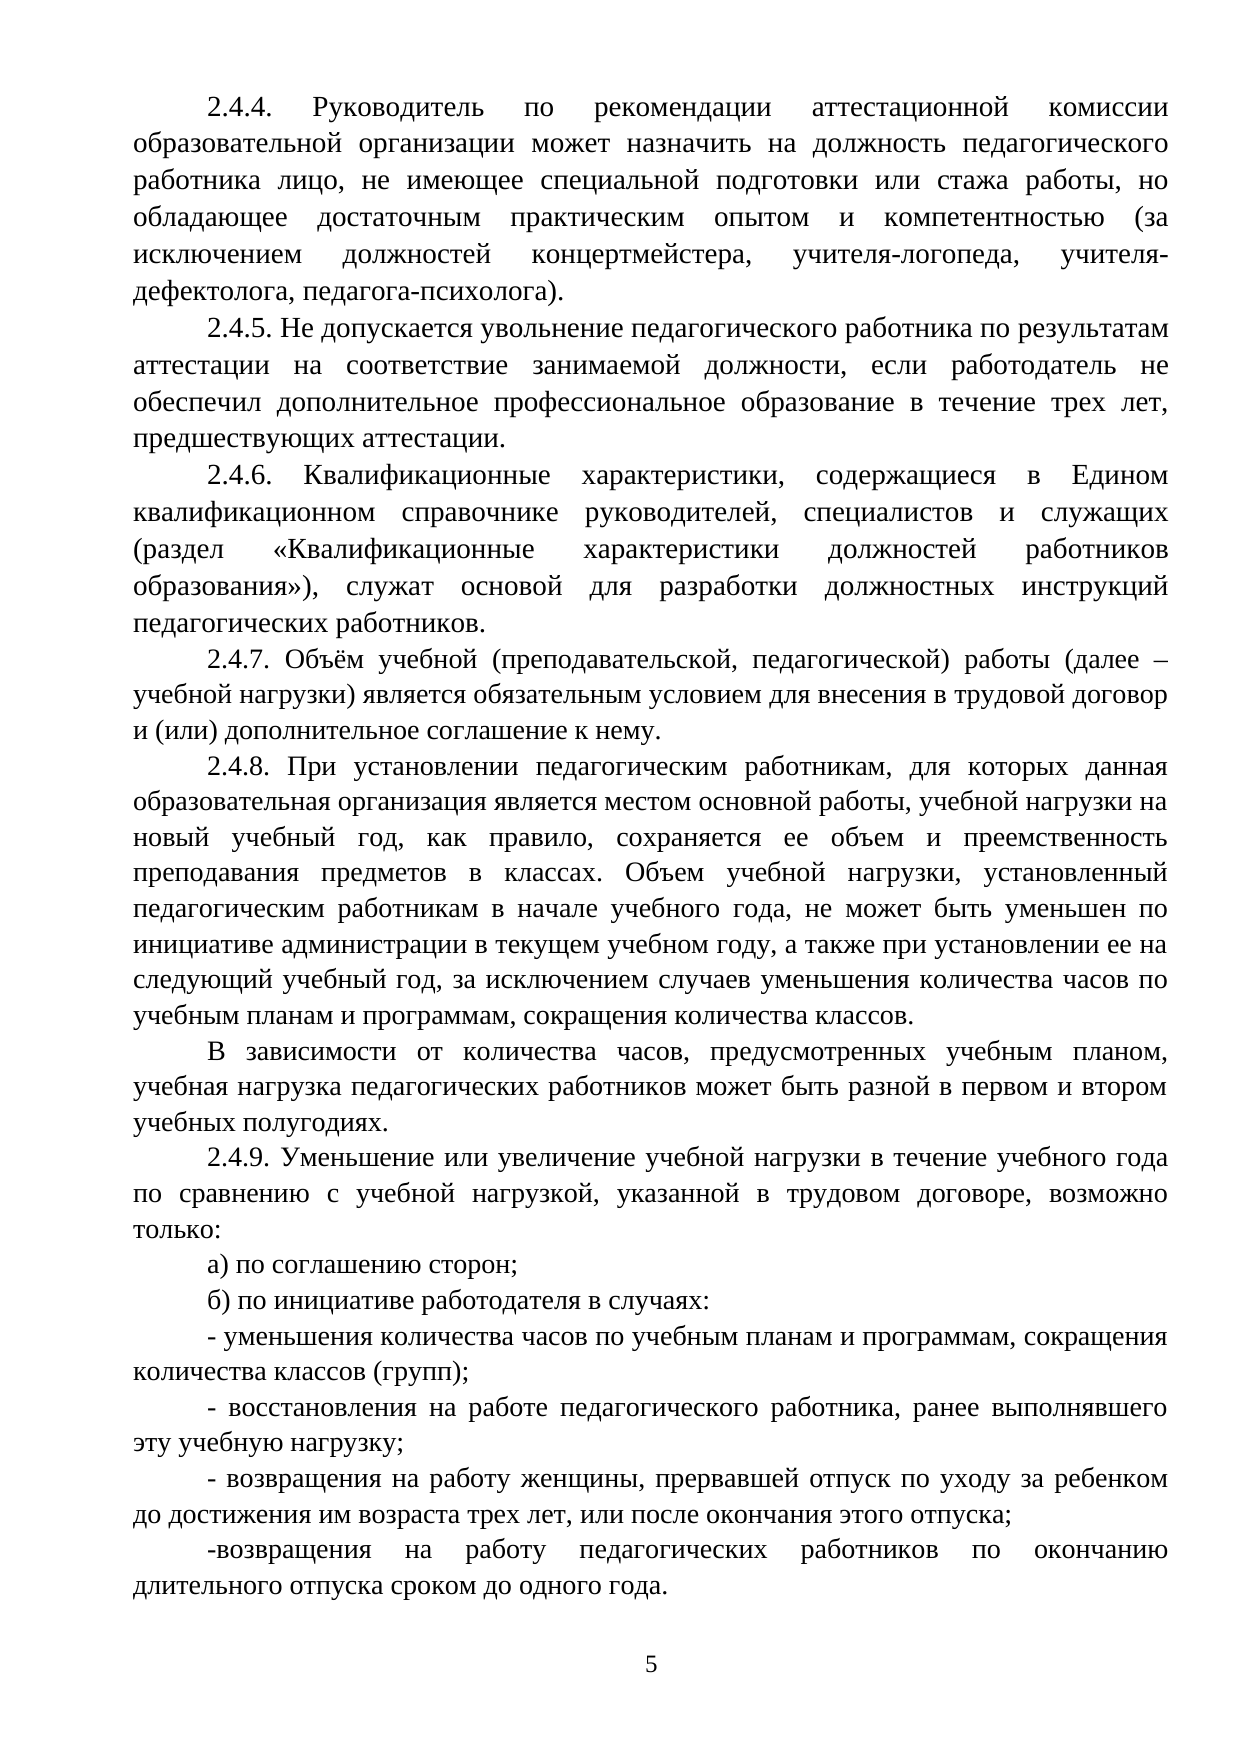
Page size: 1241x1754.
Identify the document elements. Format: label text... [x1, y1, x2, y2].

text 2.4.4. Руководитель по рекомендации аттестационной комиссии образовательной организации может назначить на должность педагогического работника лицо, не имеющее специальной подготовки или стажа работы, но обладающее достаточным практическим опытом и компетентностью (за исключением должностей концертмейстера, учителя-логопеда, учителя-дефектолога, педагога-психолога). [133, 89, 1169, 307]
text - возвращения на работу женщины, прервавшей отпуск по уходу за ребенком до достижения им возраста трех лет, или после окончания этого отпуска; [133, 1461, 1169, 1529]
text 2.4.6. Квалификационные характеристики, содержащиеся в Едином квалификационном справочнике руководителей, специалистов и служащих (раздел «Квалификационные характеристики должностей работников образования»), служат основой для разработки должностных инструкций педагогических работников. [133, 457, 1169, 638]
text 2.4.7. Объём учебной (преподавательской, педагогической) работы (далее – учебной нагрузки) является обязательным условием для внесения в трудовой договор и (или) дополнительное соглашение к нему. [133, 642, 1169, 745]
text б) по инициативе работодателя в случаях: [133, 1283, 1169, 1315]
text 2.4.5. Не допускается увольнение педагогического работника по результатам аттестации на соответствие занимаемой должности, если работодатель не обеспечил дополнительное профессиональное образование в течение трех лет, предшествующих аттестации. [133, 310, 1169, 454]
text а) по соглашению сторон; [133, 1247, 1169, 1280]
text В зависимости от количества часов, предусмотренных учебным планом, учебная нагрузка педагогических работников может быть разной в первом и втором учебных полугодиях. [133, 1034, 1169, 1137]
text - уменьшения количества часов по учебным планам и программам, сокращения количества классов (групп); [133, 1319, 1169, 1387]
text 2.4.8. При установлении педагогическим работникам, для которых данная образовательная организация является местом основной работы, учебной нагрузки на новый учебный год, как правило, сохраняется ее объем и преемственность преподавания предметов в классах. Объем учебной нагрузки, установленный педагогическим работникам в начале учебного года, не может быть уменьшен по инициативе администрации в текущем учебном году, а также при установлении ее на следующий учебный год, за исключением случаев уменьшения количества часов по учебным планам и программам, сокращения количества классов. [133, 749, 1169, 1030]
text - восстановления на работе педагогического работника, ранее выполнявшего эту учебную нагрузку; [133, 1390, 1169, 1458]
text 2.4.9. Уменьшение или увеличение учебной нагрузки в течение учебного года по сравнению с учебной нагрузкой, указанной в трудовом договоре, возможно только: [133, 1141, 1169, 1244]
text -возвращения на работу педагогических работников по окончанию длительного отпуска сроком до одного года. [133, 1532, 1169, 1600]
